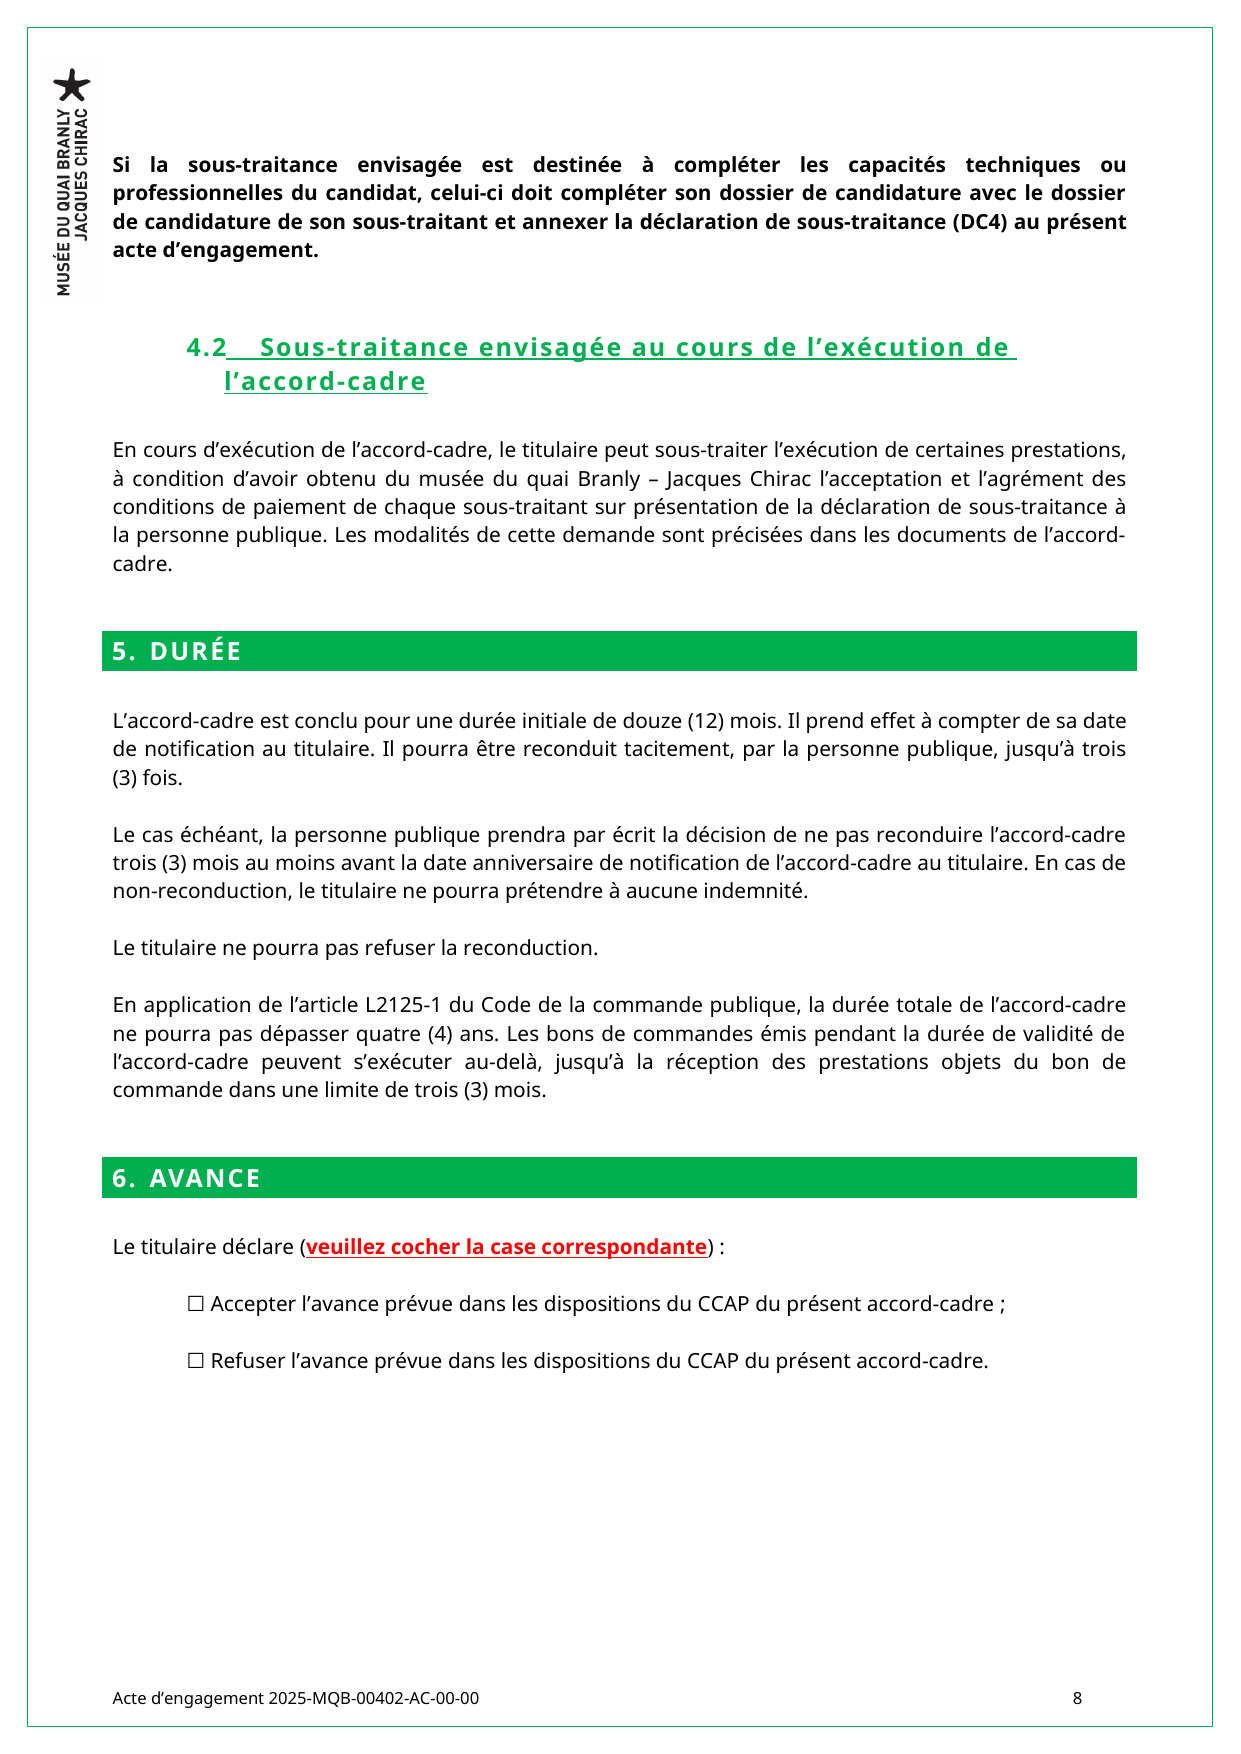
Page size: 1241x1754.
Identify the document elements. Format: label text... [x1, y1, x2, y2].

text L’accord-cadre est conclu pour une durée initiale de douze (12) mois. Il prend effet à compter de sa date de notification au titulaire. Il pourra être reconduit tacitement, par la personne publique, jusqu’à trois (3) fois. [112, 706, 1128, 791]
title Durée [104, 632, 1136, 670]
text Le titulaire déclare (veuillez cocher la case correspondante) : [112, 1232, 1128, 1261]
text En application de l’article L2125-1 du Code de la commande publique, la durée totale de l’accord-cadre ne pourra pas dépasser quatre (4) ans. Les bons de commandes émis pendant la durée de validité de l’accord-cadre peuvent s’exécuter au-delà, jusqu’à la réception des prestations objets du bon de commande dans une limite de trois (3) mois. [112, 990, 1128, 1104]
text Accepter l’avance prévue dans les dispositions du CCAP du présent accord-cadre ; [186, 1289, 1128, 1318]
text Si la sous-traitance envisagée est destinée à compléter les capacités techniques ou professionnelles du candidat, celui-ci doit compléter son dossier de candidature avec le dossier de candidature de son sous-traitant et annexer la déclaration de sous-traitance (DC4) au présent acte d’engagement. [112, 150, 1128, 264]
text Refuser l’avance prévue dans les dispositions du CCAP du présent accord-cadre. [186, 1346, 1128, 1375]
text En cours d’exécution de l’accord-cadre, le titulaire peut sous-traiter l’exécution de certaines prestations, à condition d’avoir obtenu du musée du quai Branly – Jacques Chirac l’acceptation et l’agrément des conditions de paiement de chaque sous-traitant sur présentation de la déclaration de sous-traitance à la personne publique. Les modalités de cette demande sont précisées dans les documents de l’accord-cadre. [112, 435, 1128, 577]
text Le cas échéant, la personne publique prendra par écrit la décision de ne pas reconduire l’accord-cadre trois (3) mois au moins avant la date anniversaire de notification de l’accord-cadre au titulaire. En cas de non-reconduction, le titulaire ne pourra prétendre à aucune indemnité. [112, 820, 1128, 905]
title Avance [104, 1159, 1136, 1197]
subtitle Sous-traitance envisagée au cours de l’exécution de l’accord-cadre [186, 330, 1128, 398]
text Le titulaire ne pourra pas refuser la reconduction. [112, 933, 1128, 962]
